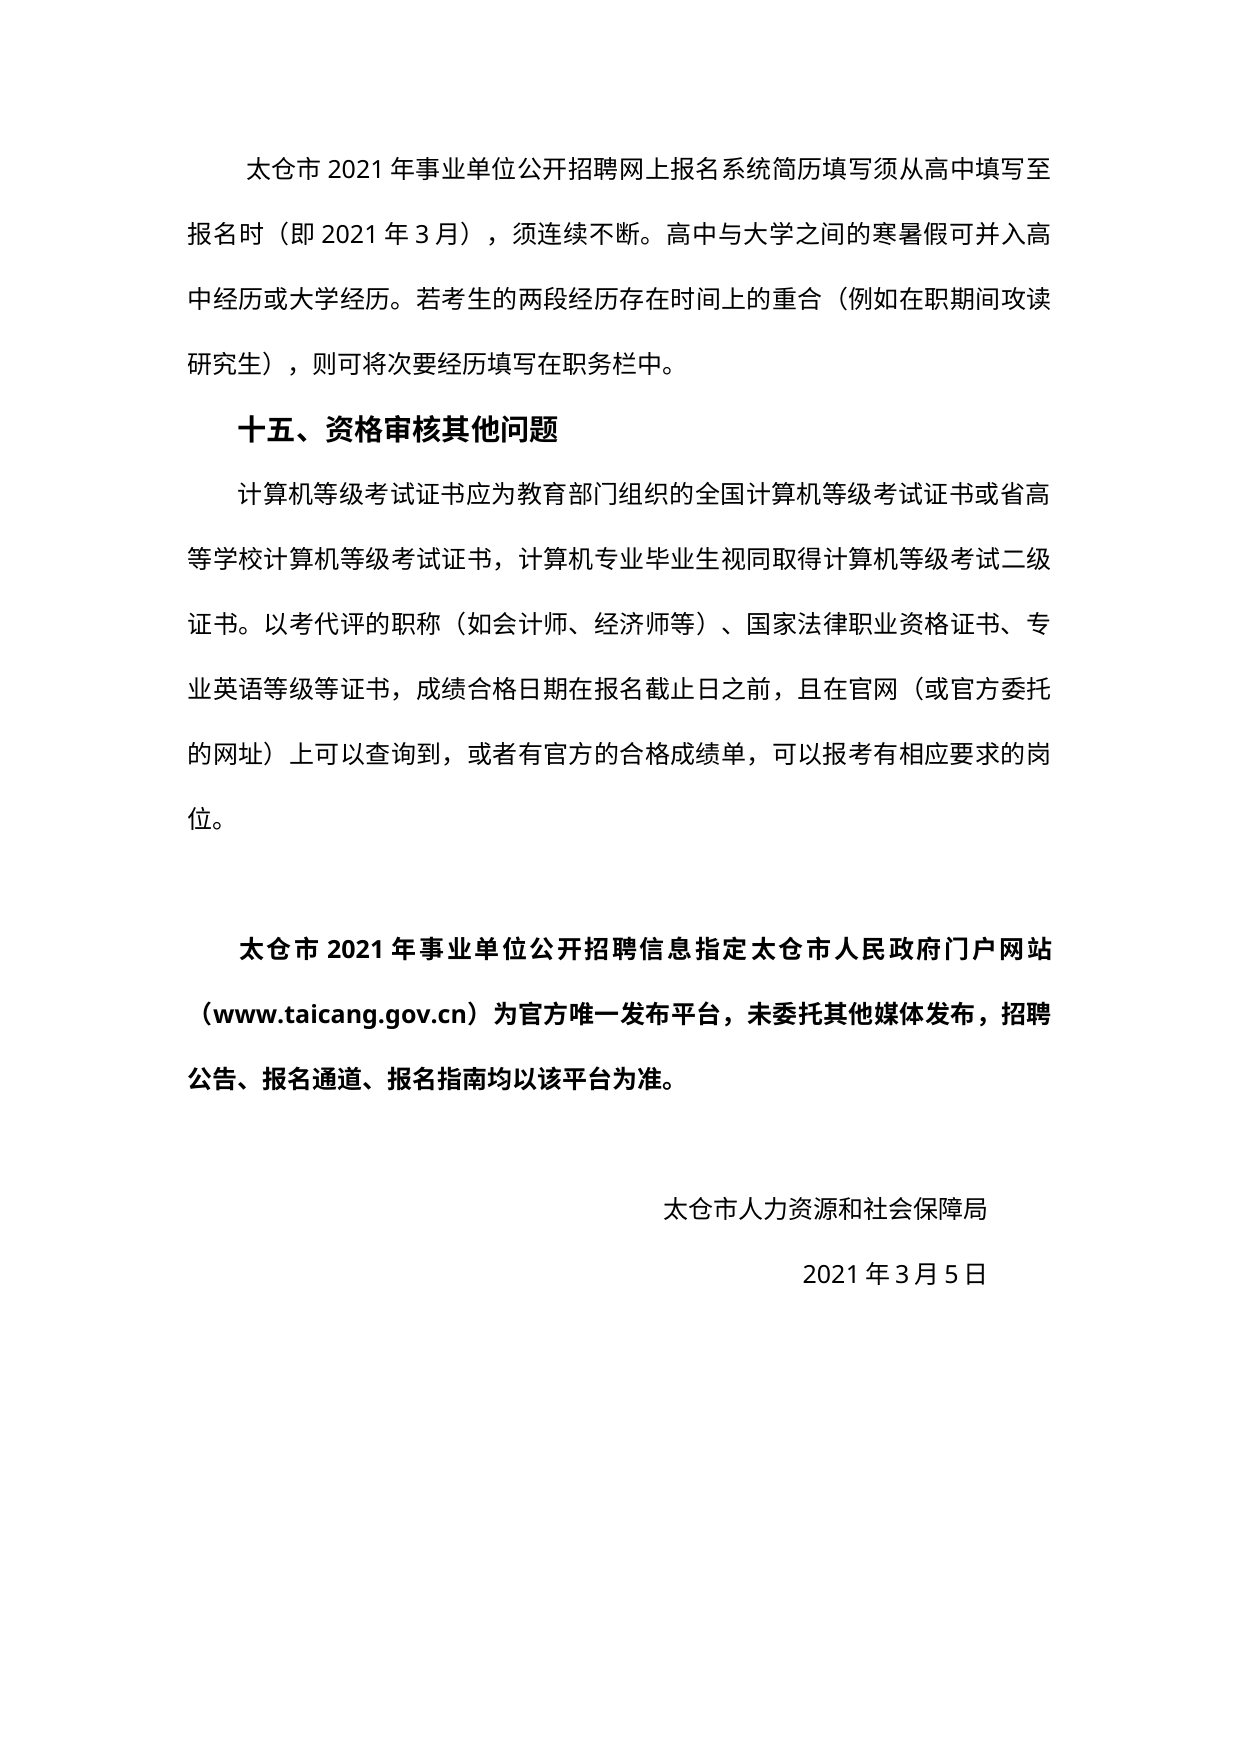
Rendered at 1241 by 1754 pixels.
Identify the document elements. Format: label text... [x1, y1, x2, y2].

text 太仓市2021年事业单位公开招聘信息指定太仓市人民政府门户网站（www.taicang.gov.cn）为官方唯一发布平台，未委托其他媒体发布，招聘公告、报名通道、报名指南均以该平台为准。 [187, 915, 1053, 1110]
text 太仓市人力资源和社会保障局 [187, 1175, 988, 1240]
list 十五、资格审核其他问题 [187, 395, 1053, 460]
list 太仓市2021年事业单位公开招聘网上报名系统简历填写须从高中填写至报名时（即2021年3月），须连续不断。高中与大学之间的寒暑假可并入高中经历或大学经历。若考生的两段经历存在时间上的重合（例如在职期间攻读研究生），则可将次要经历填写在职务栏中。 [187, 135, 1053, 395]
text 2021年3月5日 [187, 1240, 988, 1305]
text 计算机等级考试证书应为教育部门组织的全国计算机等级考试证书或省高等学校计算机等级考试证书，计算机专业毕业生视同取得计算机等级考试二级证书。以考代评的职称（如会计师、经济师等）、国家法律职业资格证书、专业英语等级等证书，成绩合格日期在报名截止日之前，且在官网（或官方委托的网址）上可以查询到，或者有官方的合格成绩单，可以报考有相应要求的岗位。 [187, 460, 1053, 850]
